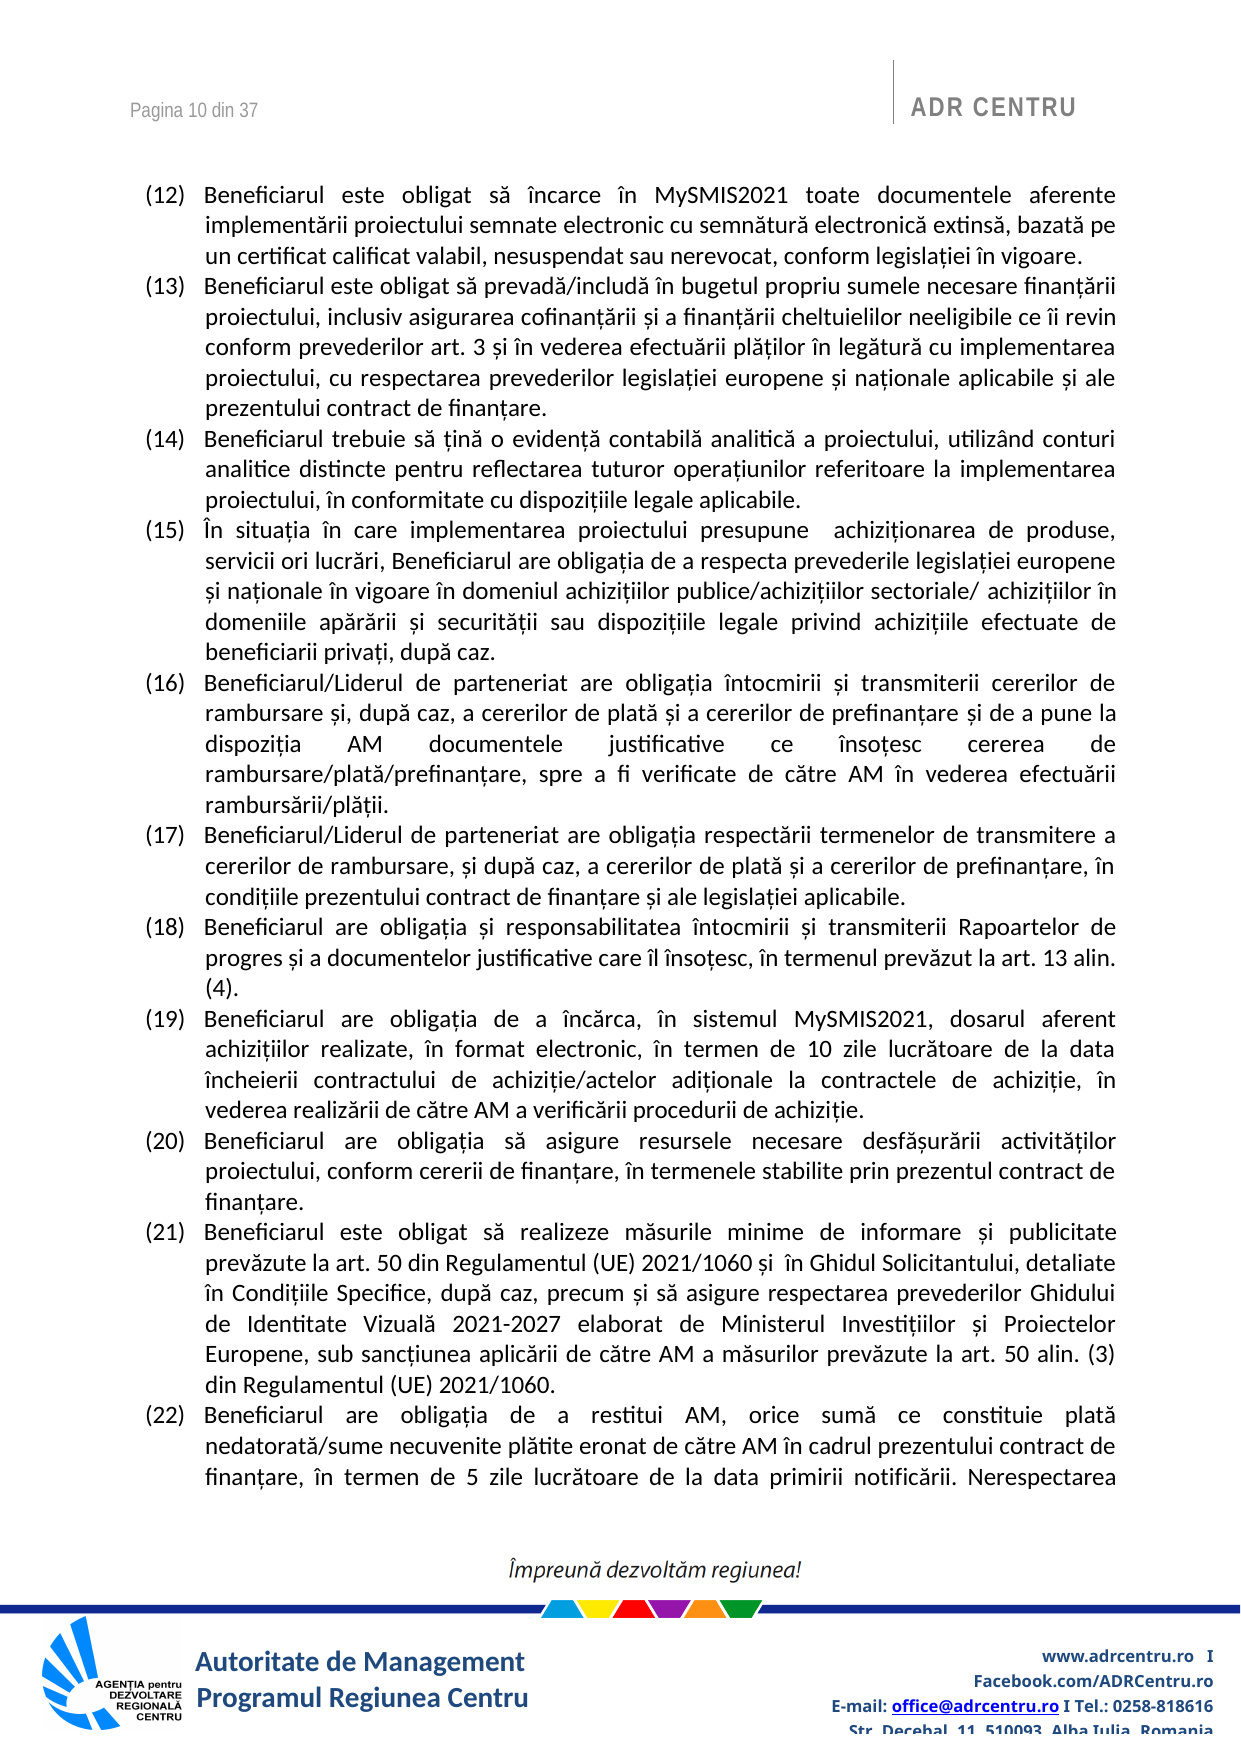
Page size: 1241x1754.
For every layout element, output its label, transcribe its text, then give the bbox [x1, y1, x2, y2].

list Beneficiarul are obligaţia de a încărca, în sistemul MySMIS2021, dosarul aferent achizițiilor realizate, în format electronic, în termen de 10 zile lucrătoare de la data încheierii contractului de achiziţie/actelor adiționale la contractele de achiziție, în vederea realizării de către AM a verificării procedurii de achiziţie. [145, 1003, 1117, 1125]
picture [495, 1556, 814, 1583]
list Beneficiarul este obligat să prevadă/includă în bugetul propriu sumele necesare finanțării proiectului, inclusiv asigurarea cofinanțării şi a finanțării cheltuielilor neeligibile ce îi revin conform prevederilor art. 3 și în vederea efectuării plăților în legătură cu implementarea proiectului, cu respectarea prevederilor legislației europene și naționale aplicabile și ale prezentului contract de finanțare. [145, 270, 1117, 423]
list Beneficiarul este obligat să realizeze măsurile minime de informare şi publicitate prevăzute la art. 50 din Regulamentul (UE) 2021/1060 și în Ghidul Solicitantului, detaliate în Condițiile Specifice, după caz, precum și să asigure respectarea prevederilor Ghidului de Identitate Vizuală 2021-2027 elaborat de Ministerul Investițiilor și Proiectelor Europene, sub sancțiunea aplicării de către AM a măsurilor prevăzute la art. 50 alin. (3) din Regulamentul (UE) 2021/1060. [145, 1216, 1117, 1399]
list Beneficiarul trebuie să țină o evidență contabilă analitică a proiectului, utilizând conturi analitice distincte pentru reflectarea tuturor operațiunilor referitoare la implementarea proiectului, în conformitate cu dispozițiile legale aplicabile. [145, 423, 1117, 514]
picture [0, 1600, 550, 1730]
list Beneficiarul/Liderul de parteneriat are obligația respectării termenelor de transmitere a cererilor de rambursare, și după caz, a cererilor de plată și a cererilor de prefinanțare, în condițiile prezentului contract de finanțare și ale legislației aplicabile. [145, 820, 1117, 911]
list În situația în care implementarea proiectului presupune achiziționarea de produse, servicii ori lucrări, Beneficiarul are obligația de a respecta prevederile legislației europene și naționale în vigoare în domeniul achizițiilor publice/achizițiilor sectoriale/ achizițiilor în domeniile apărării şi securităţii sau dispozițiile legale privind achizițiile efectuate de beneficiarii privați, după caz. [145, 514, 1117, 667]
list Beneficiarul are obligația și responsabilitatea întocmirii și transmiterii Rapoartelor de progres și a documentelor justificative care îl însoțesc, în termenul prevăzut la art. 13 alin. (4). [145, 911, 1117, 1003]
list Beneficiarul are obligația să asigure resursele necesare desfășurării activităților proiectului, conform cererii de finanțare, în termenele stabilite prin prezentul contract de finanțare. [145, 1125, 1117, 1216]
list Beneficiarul este obligat să încarce în MySMIS2021 toate documentele aferente implementării proiectului semnate electronic cu semnătură electronică extinsă, bazată pe un certificat calificat valabil, nesuspendat sau nerevocat, conform legislației în vigoare. [145, 179, 1117, 270]
list Beneficiarul/Liderul de parteneriat are obligația întocmirii și transmiterii cererilor de rambursare și, după caz, a cererilor de plată și a cererilor de prefinanțare şi de a pune la dispoziția AM documentele justificative ce însoțesc cererea de rambursare/plată/prefinanțare, spre a fi verificate de către AM în vederea efectuării rambursării/plății. [145, 667, 1117, 820]
picture [574, 1600, 1241, 1618]
